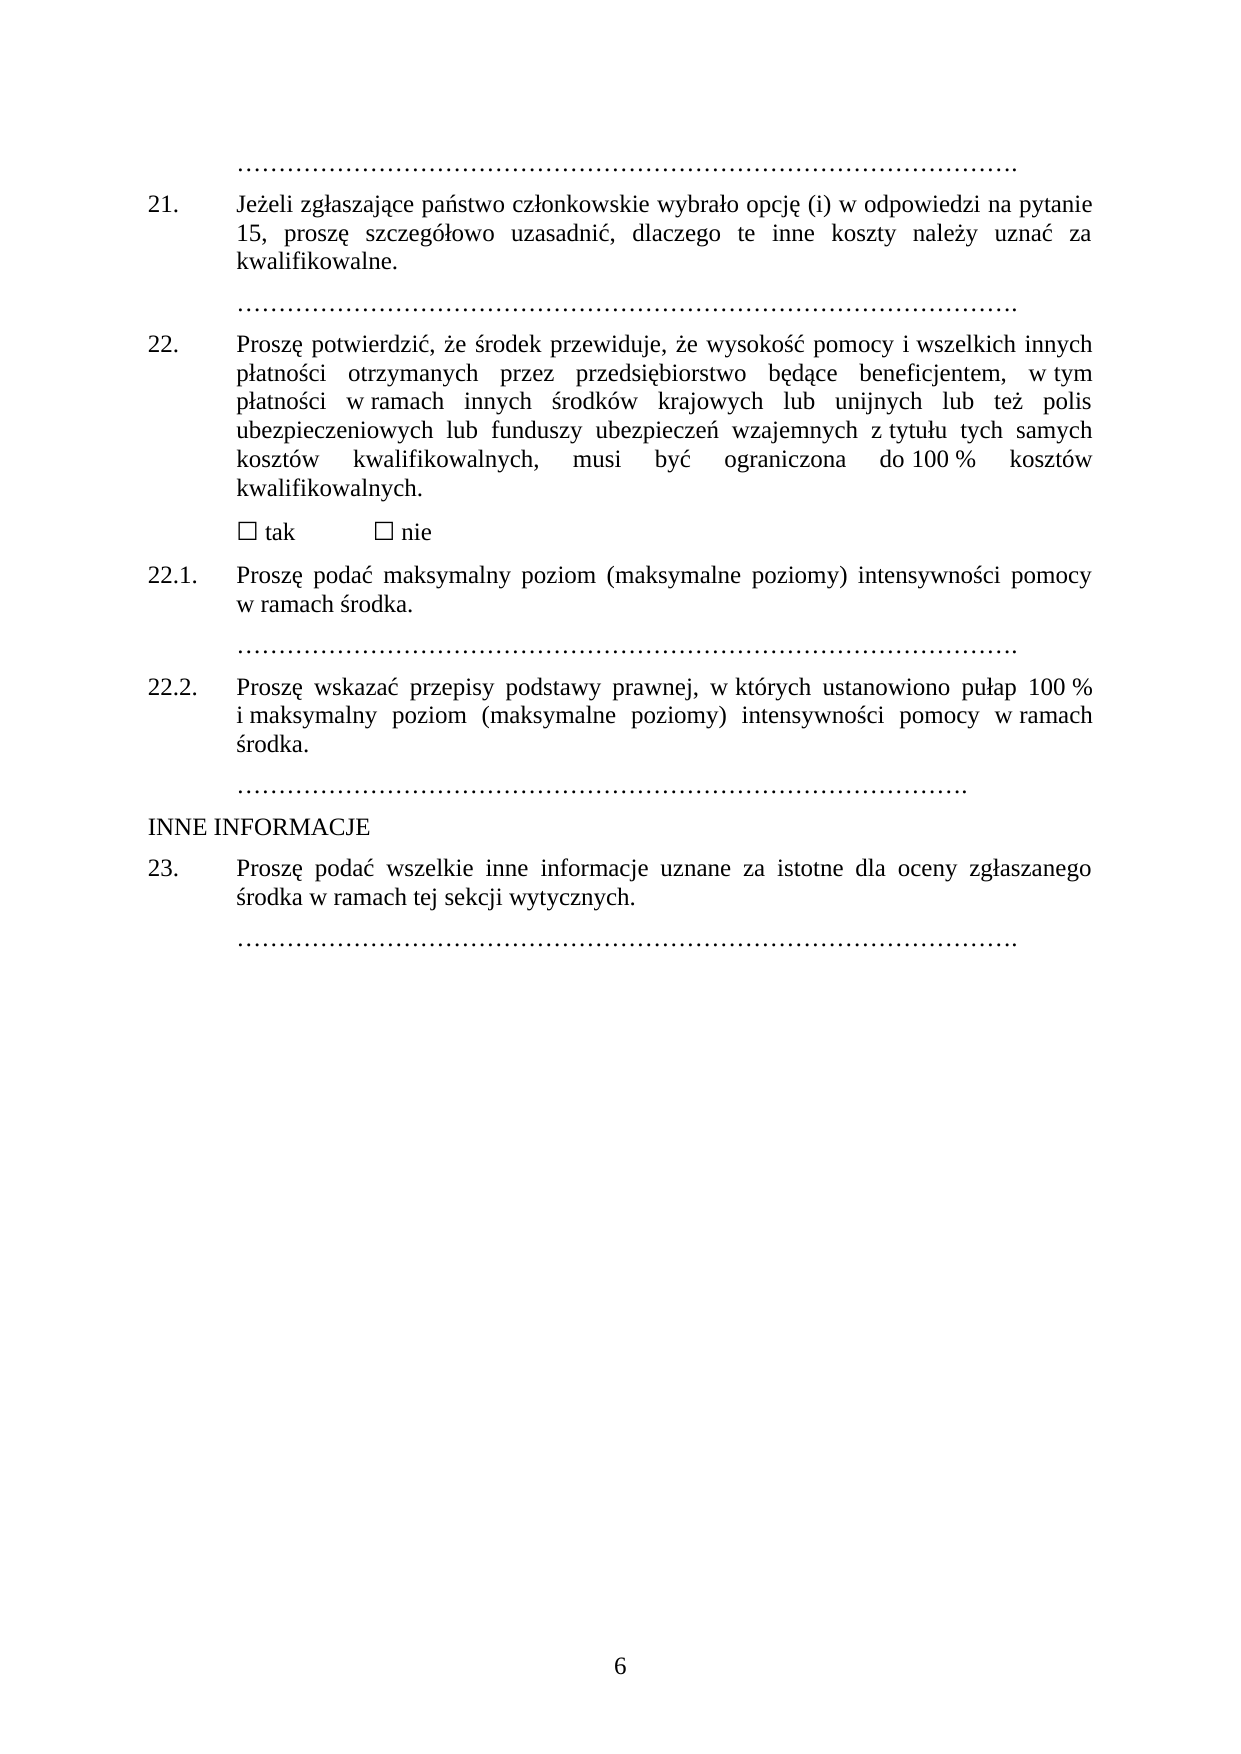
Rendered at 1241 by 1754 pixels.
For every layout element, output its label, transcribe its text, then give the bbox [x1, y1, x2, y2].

text tak nie [236, 514, 1093, 548]
text 23. Proszę podać wszelkie inne informacje uznane za istotne dla oceny zgłaszanego środka w ramach tej sekcji wytycznych. [148, 853, 1093, 910]
text 22.2. Proszę wskazać przepisy podstawy prawnej, w których ustanowiono pułap 100 % i maksymalny poziom (maksymalne poziomy) intensywności pomocy w ramach środka. [148, 672, 1093, 758]
text …………………………………………………………………………………. [236, 148, 1093, 176]
subtitle INNE INFORMACJE [148, 812, 1093, 840]
text 22.1. Proszę podać maksymalny poziom (maksymalne poziomy) intensywności pomocy w ramach środka. [148, 560, 1093, 618]
text 22. Proszę potwierdzić, że środek przewiduje, że wysokość pomocy i wszelkich innych płatności otrzymanych przez przedsiębiorstwo będące beneficjentem, w tym płatności w ramach innych środków krajowych lub unijnych lub też polis ubezpieczeniowych lub funduszy ubezpieczeń wzajemnych z tytułu tych samych kosztów kwalifikowalnych, musi być ograniczona do 100 % kosztów kwalifikowalnych. [148, 329, 1093, 501]
text …………………………………………………………………………………. [236, 630, 1093, 659]
text ……………………………………………………………………………. [236, 770, 1093, 799]
text …………………………………………………………………………………. [236, 923, 1093, 952]
text 21. Jeżeli zgłaszające państwo członkowskie wybrało opcję (i) w odpowiedzi na pytanie 15, proszę szczegółowo uzasadnić, dlaczego te inne koszty należy uznać za kwalifikowalne. [148, 189, 1093, 275]
text …………………………………………………………………………………. [236, 288, 1093, 316]
